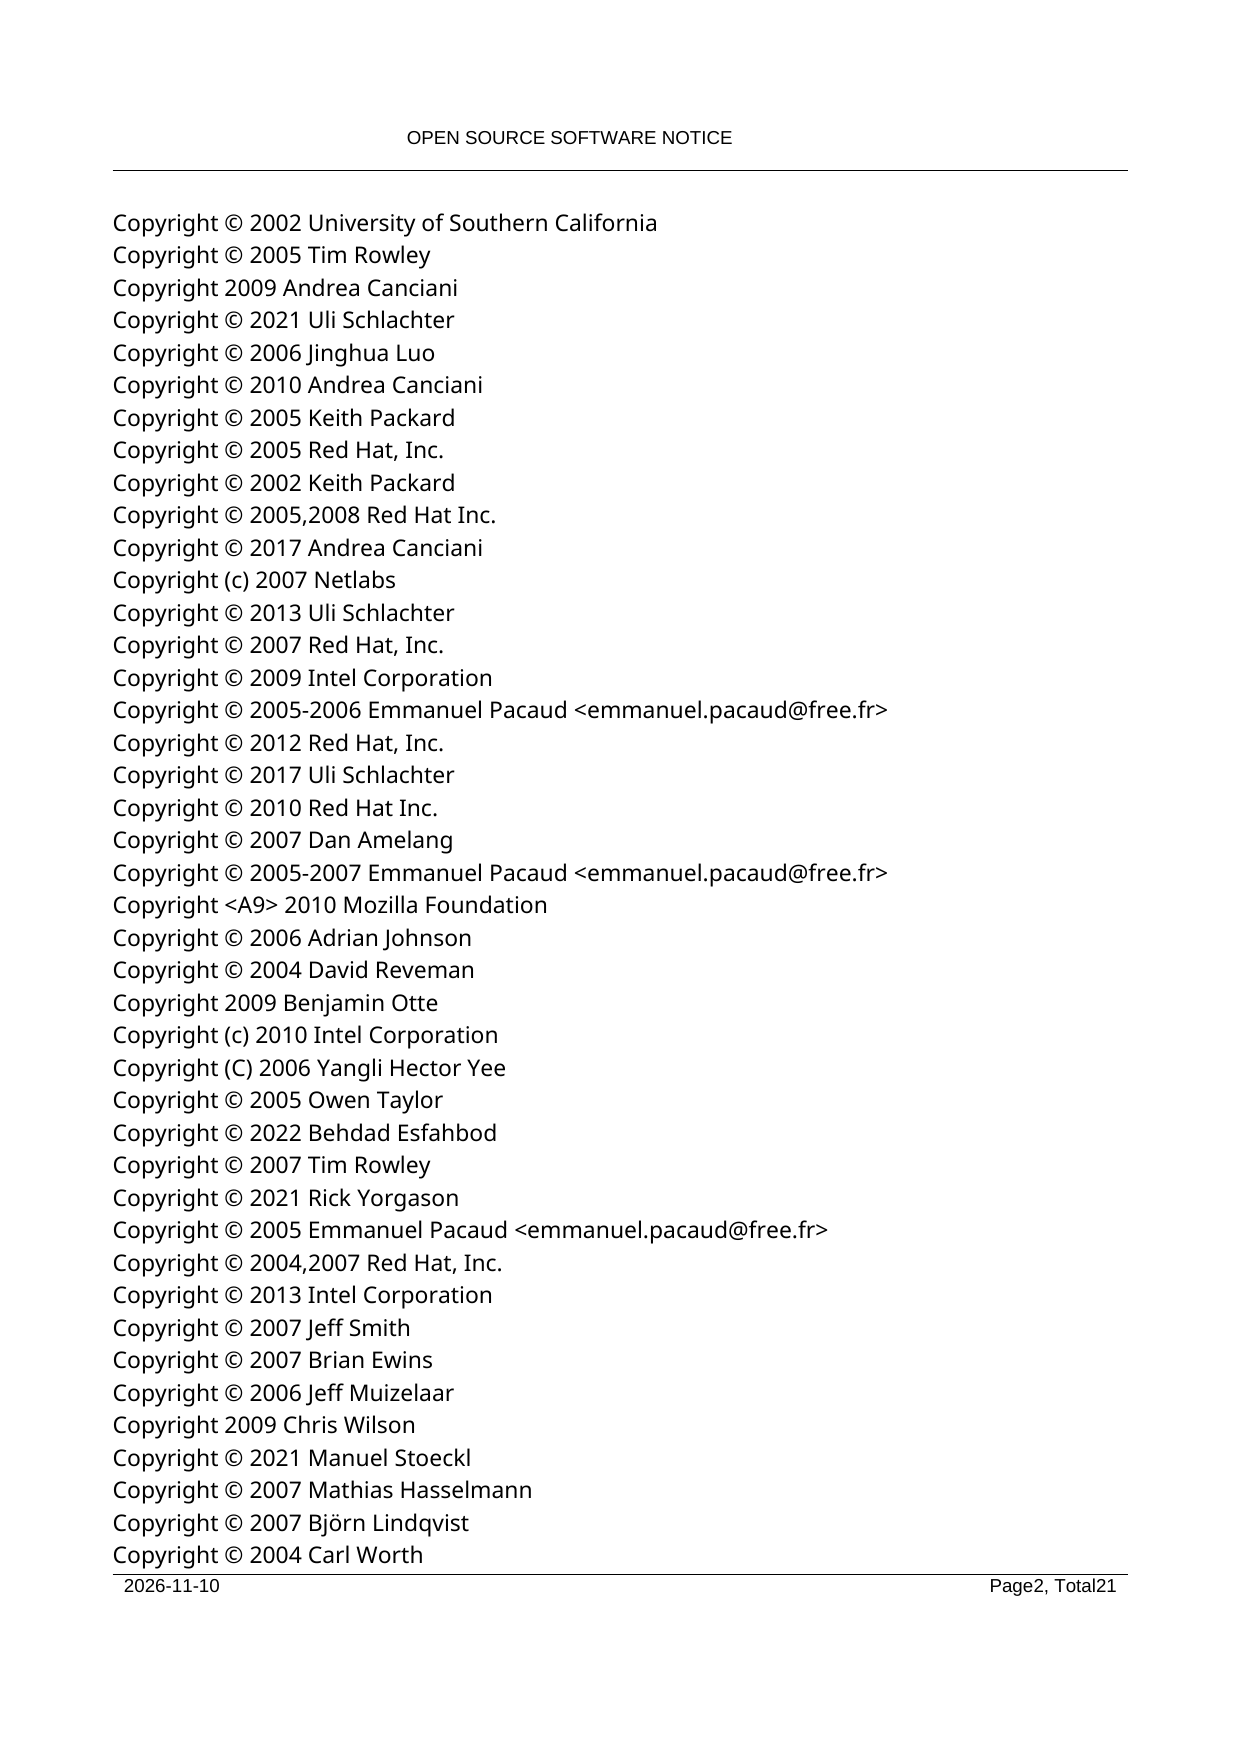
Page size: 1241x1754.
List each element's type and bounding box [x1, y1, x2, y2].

text [112, 206, 1128, 1571]
